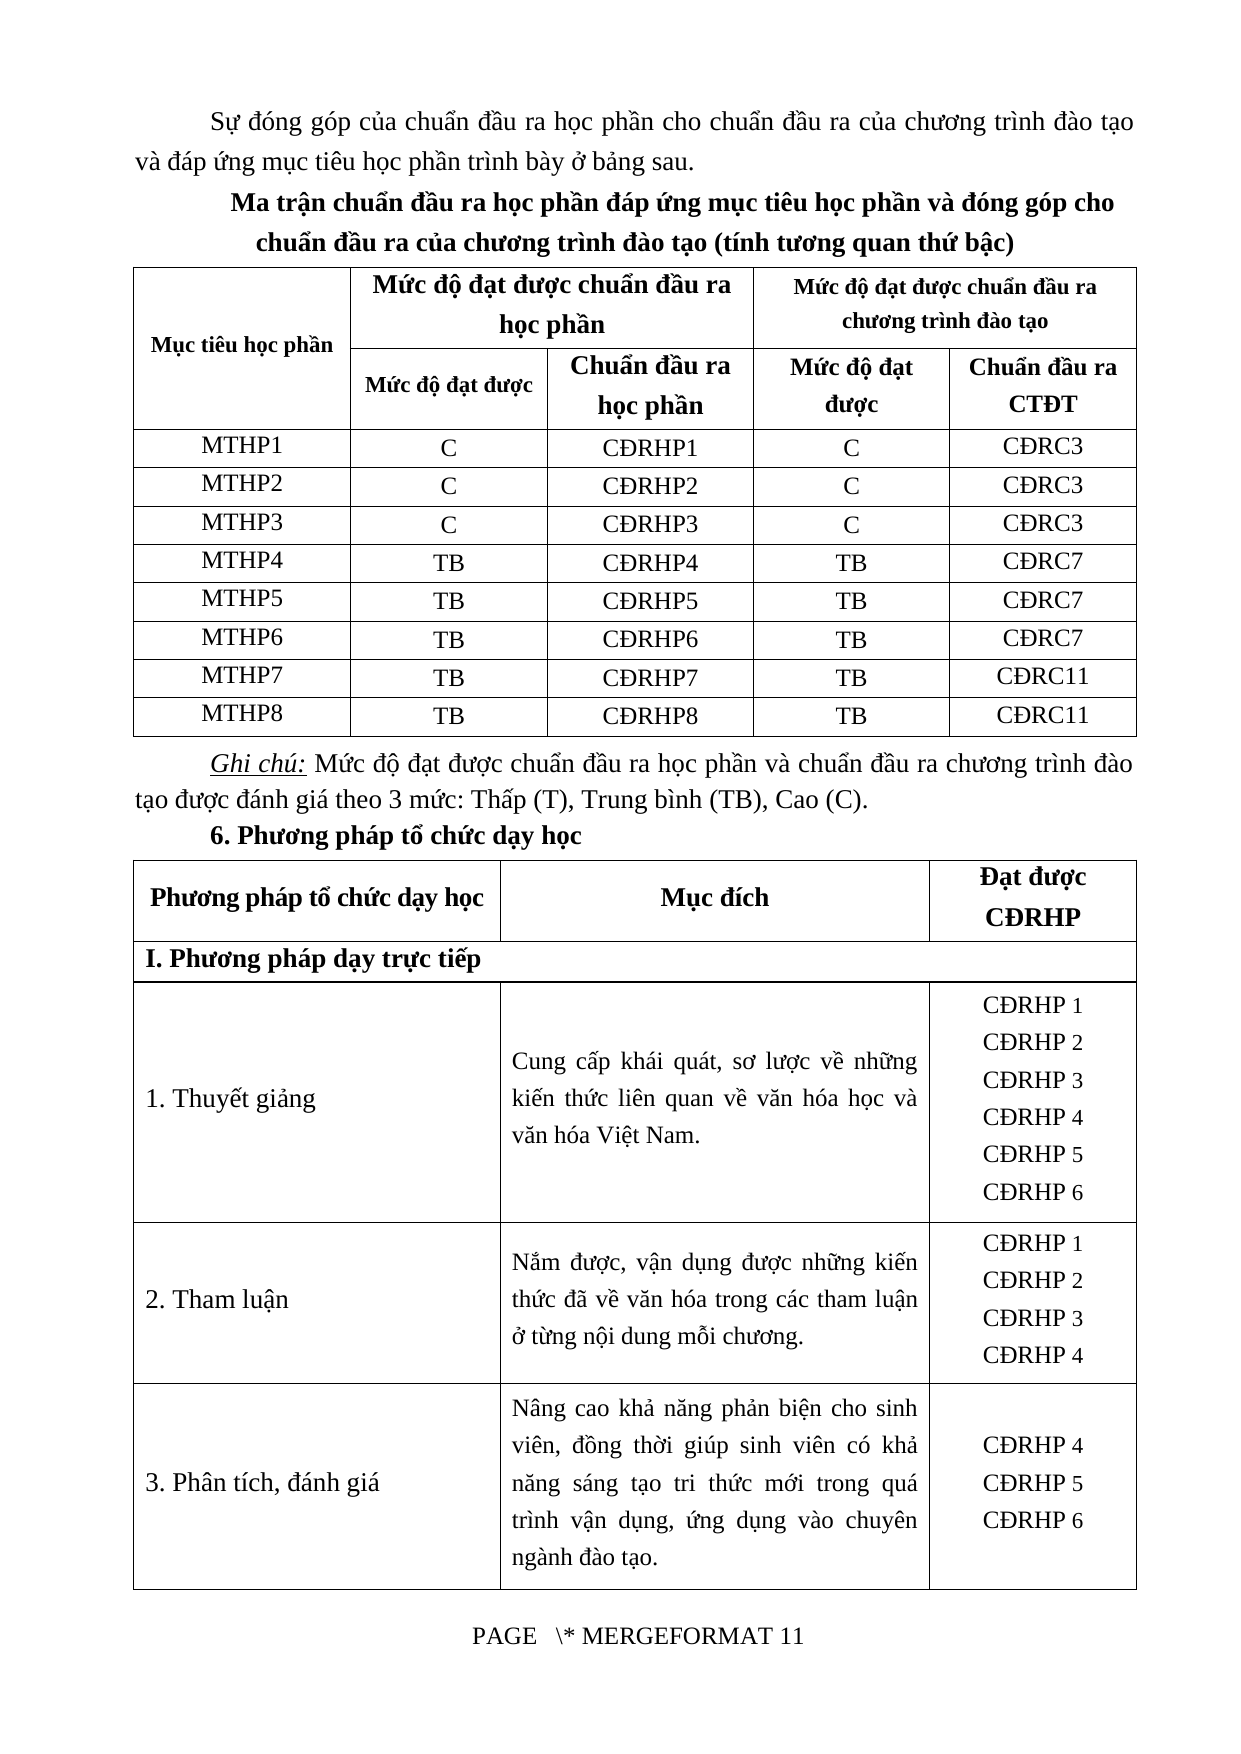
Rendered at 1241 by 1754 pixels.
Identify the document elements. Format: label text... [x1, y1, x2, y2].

table_cell C [754, 468, 949, 506]
table_cell TB [754, 622, 949, 659]
table_cell CĐRC11 [950, 660, 1136, 697]
table_cell CĐRHP7 [548, 660, 753, 697]
table_cell CĐRHP1 [548, 430, 753, 467]
table_cell MTHP7 [134, 660, 350, 697]
table_header Phương pháp tổ chức dạy học [134, 861, 500, 941]
table_cell CĐRC7 [950, 583, 1136, 621]
table_cell MTHP3 [134, 507, 350, 544]
table_cell CĐRHP3 [548, 507, 753, 544]
table_cell CĐRC11 [950, 698, 1136, 736]
table_cell TB [754, 698, 949, 736]
table_cell 2. Tham luận [134, 1223, 500, 1383]
table_header Đạt được CĐRHP [930, 861, 1136, 941]
table_cell TB [351, 622, 547, 659]
text Ghi chú: Mức độ đạt được chuẩn đầu ra học phần và chuẩn đầu ra chương trình đào tạo được đánh giá theo 3 mức: Thấp (T), Trung bình (TB), Cao (C). [135, 748, 1135, 814]
table_cell Mức độ đạt được [351, 349, 547, 429]
table_cell TB [754, 545, 949, 582]
text Ma trận chuẩn đầu ra học phần đáp ứng mục tiêu học phần và đóng góp cho chuẩn đầu ra của chương trình đào tạo (tính tương quan thứ bậc) [135, 186, 1135, 257]
table_cell C [351, 507, 547, 544]
text 6. Phương pháp tổ chức dạy học [135, 819, 1135, 850]
table_cell Cung cấp khái quát, sơ lược về những kiến thức liên quan về văn hóa học và văn hóa Việt Nam. [501, 983, 929, 1222]
table_cell Chuẩn đầu ra CTĐT [950, 349, 1136, 429]
table_cell CĐRHP8 [548, 698, 753, 736]
table_cell CĐRHP6 [548, 622, 753, 659]
table_cell CĐRC7 [950, 622, 1136, 659]
table_cell Chuẩn đầu ra học phần [548, 349, 753, 429]
table_cell MTHP1 [134, 430, 350, 467]
table_cell MTHP6 [134, 622, 350, 659]
table_header Mức độ đạt được chuẩn đầu ra học phần [351, 268, 753, 348]
table_header Mục tiêu học phần [134, 268, 350, 429]
table_cell CĐRC7 [950, 545, 1136, 582]
table_cell TB [351, 660, 547, 697]
table_cell TB [754, 660, 949, 697]
table_cell CĐRHP4 [548, 545, 753, 582]
table_cell Nắm được, vận dụng được những kiến thức đã về văn hóa trong các tham luận ở từng nội dung mỗi chương. [501, 1223, 929, 1383]
table_cell TB [351, 545, 547, 582]
table_cell CĐRHP 4 CĐRHP 5 CĐRHP 6 [930, 1384, 1136, 1589]
table_cell C [351, 430, 547, 467]
table_cell 3. Phân tích, đánh giá [134, 1384, 500, 1589]
table_cell CĐRC3 [950, 468, 1136, 506]
table_cell TB [351, 698, 547, 736]
table_cell C [351, 468, 547, 506]
table_cell Mức độ đạt được [754, 349, 949, 429]
table_cell TB [754, 583, 949, 621]
table_cell CĐRHP2 [548, 468, 753, 506]
table_cell MTHP4 [134, 545, 350, 582]
table_cell CĐRHP 1 CĐRHP 2 CĐRHP 3 CĐRHP 4 [930, 1223, 1136, 1383]
table_cell MTHP8 [134, 698, 350, 736]
table_cell MTHP2 [134, 468, 350, 506]
table_cell I. Phương pháp dạy trực tiếp [134, 942, 1136, 981]
table_cell CĐRHP 1 CĐRHP 2 CĐRHP 3 CĐRHP 4 CĐRHP 5 CĐRHP 6 [930, 983, 1136, 1222]
table_cell MTHP5 [134, 583, 350, 621]
text Sự đóng góp của chuẩn đầu ra học phần cho chuẩn đầu ra của chương trình đào tạo và đáp ứng mục tiêu học phần trình bày ở bảng sau. [135, 105, 1135, 177]
table_cell Nâng cao khả năng phản biện cho sinh viên, đồng thời giúp sinh viên có khả năng sáng tạo tri thức mới trong quá trình vận dụng, ứng dụng vào chuyên ngành đào tạo. [501, 1384, 929, 1589]
table_cell CĐRC3 [950, 507, 1136, 544]
table_cell C [754, 507, 949, 544]
table_cell CĐRC3 [950, 430, 1136, 467]
table_cell CĐRHP5 [548, 583, 753, 621]
table_cell TB [351, 583, 547, 621]
table_cell 1. Thuyết giảng [134, 983, 500, 1222]
table_header Mục đích [501, 861, 929, 941]
table_cell C [754, 430, 949, 467]
table_header Mức độ đạt được chuẩn đầu ra chương trình đào tạo [754, 268, 1136, 348]
